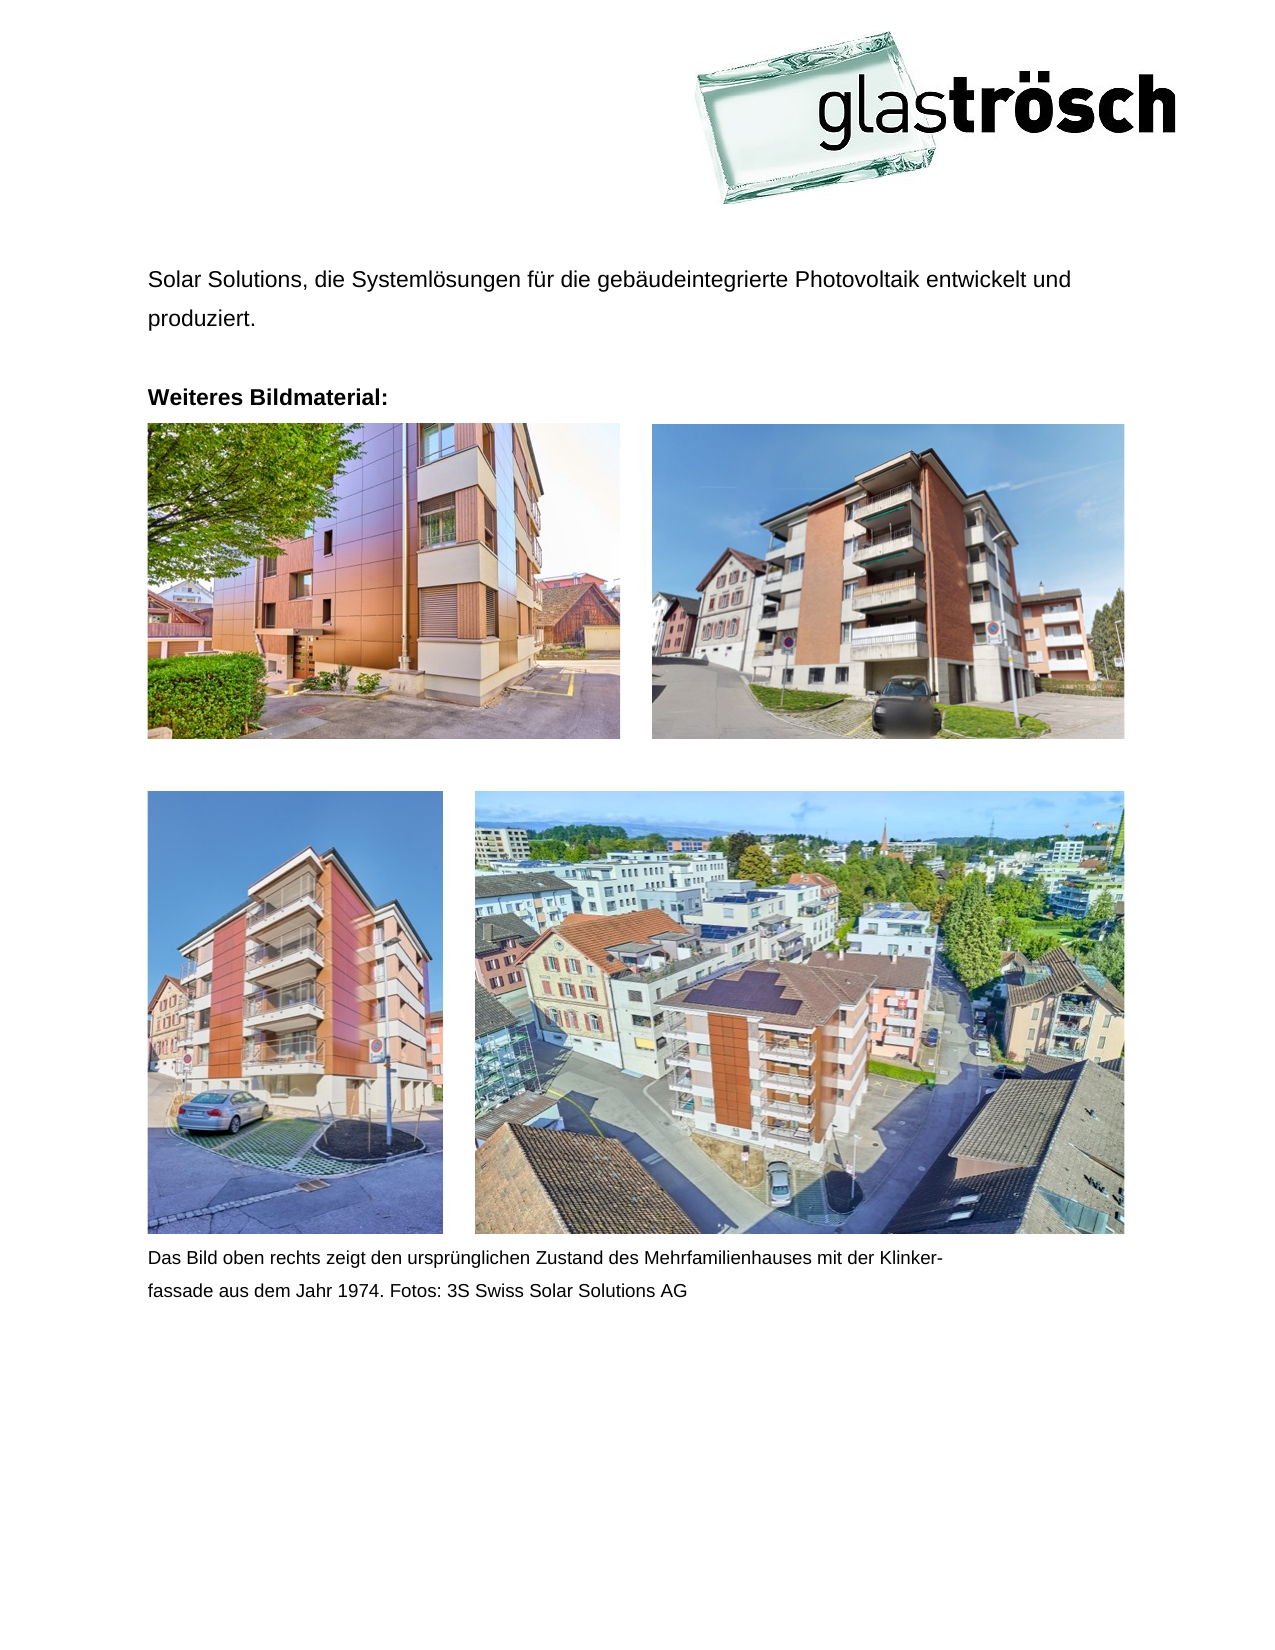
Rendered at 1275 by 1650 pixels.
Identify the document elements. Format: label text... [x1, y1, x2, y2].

picture [475, 791, 1125, 1234]
picture [652, 424, 1125, 739]
text Das Bild oben rechts zeigt den ursprünglichen Zustand des Mehrfamilienhauses mit der Klinker- [148, 1247, 1127, 1269]
picture [147, 423, 621, 739]
picture [694, 31, 1176, 204]
picture [147, 791, 443, 1234]
text Weiteres Bildmaterial: [148, 384, 1127, 411]
text fassade aus dem Jahr 1974. Fotos: 3S Swiss Solar Solutions AG [148, 1279, 1127, 1301]
